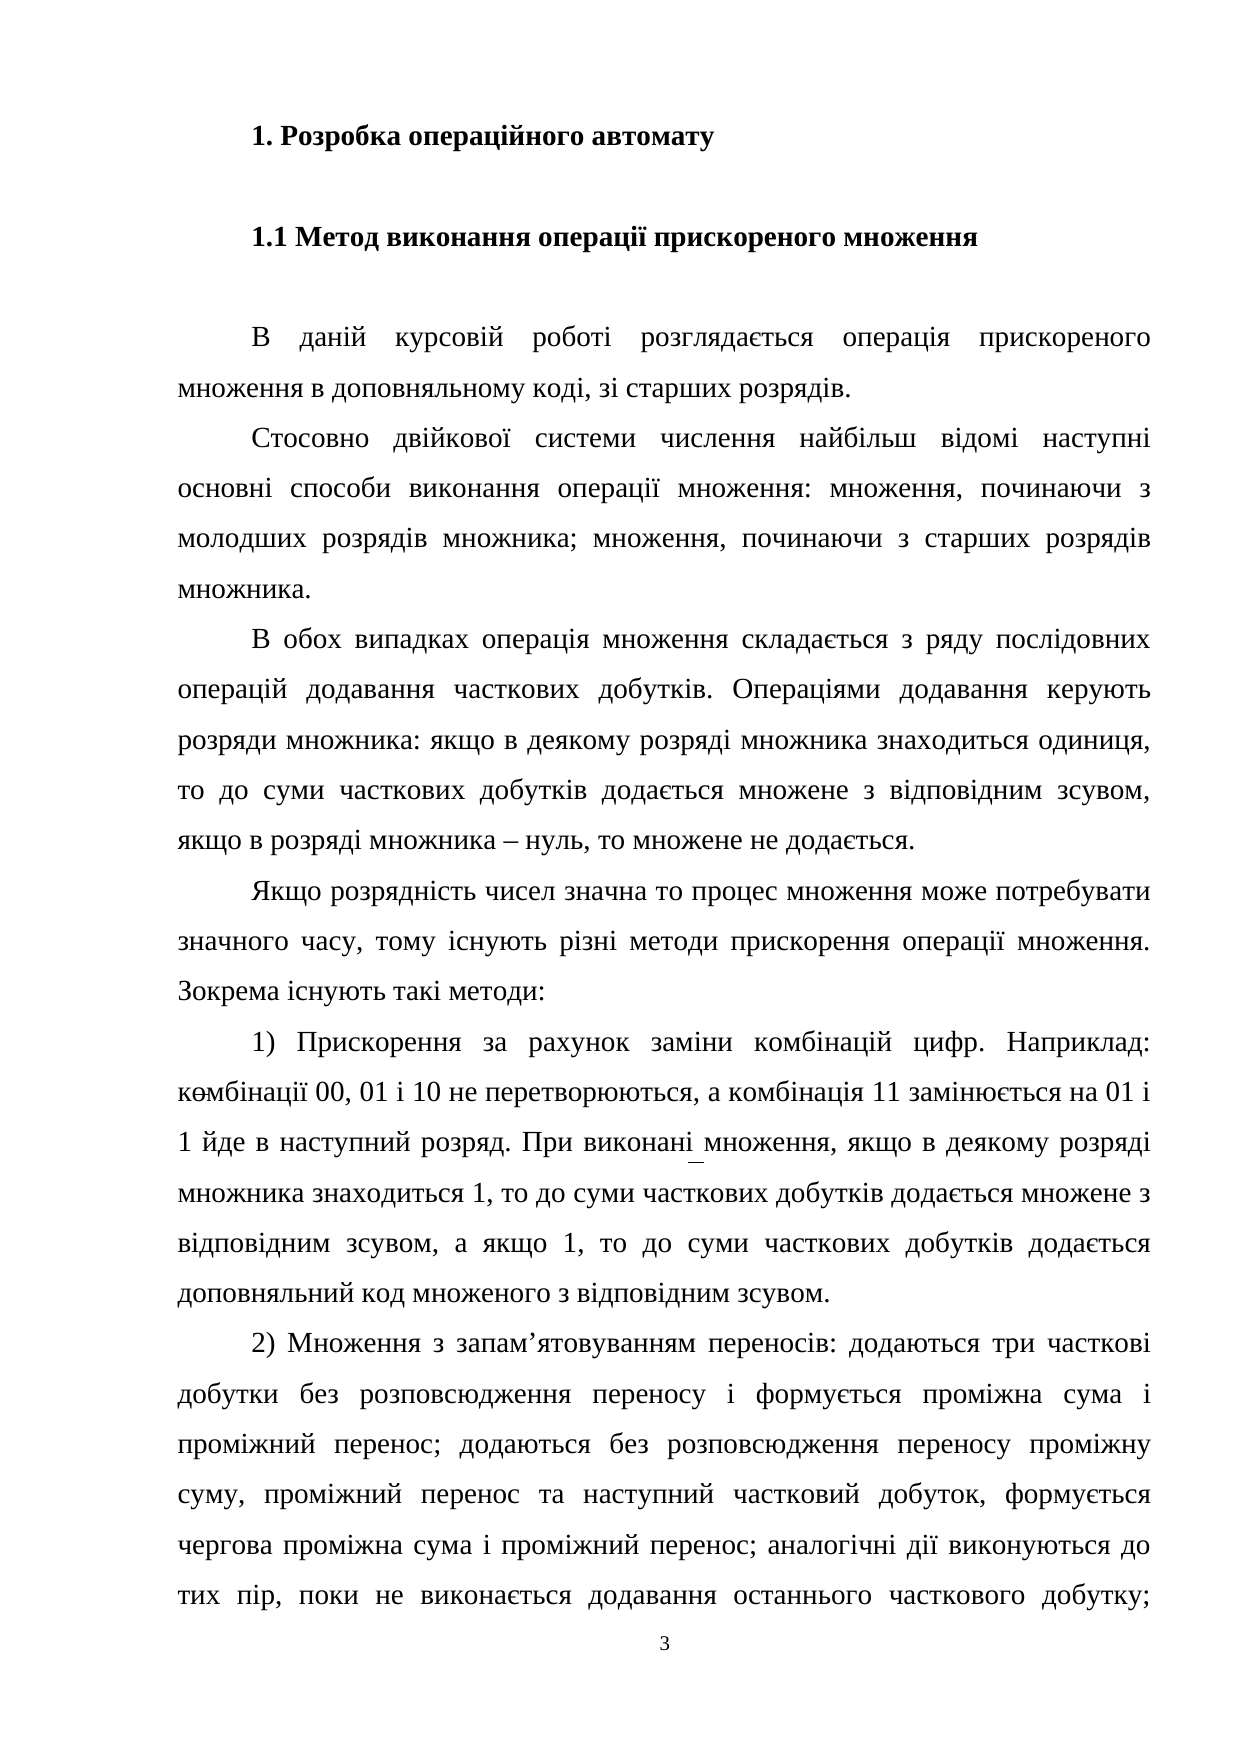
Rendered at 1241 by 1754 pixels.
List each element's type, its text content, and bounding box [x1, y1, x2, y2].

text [177, 1326, 1152, 1611]
text В даній курсовій роботі розглядається операція прискореного множення в доповняльному коді, зі старших розрядів. [177, 319, 1152, 403]
text 1. Розробка операційного автомату [177, 118, 1152, 152]
text Якщо розрядність чисел значна то процес множення може потребувати значного часу, тому існують різні методи прискорення операції множення. Зокрема існують такі методи: [177, 873, 1152, 1007]
text В обох випадках операція множення складається з ряду послідовних операцій додавання часткових добутків. Операціями додавання керують розряди множника: якщо в деякому розряді множника знаходиться одиниця, то до суми часткових добутків додається множене з відповідним зсувом, якщо в розряді множника – нуль, то множене не додається. [177, 621, 1152, 856]
text Стосовно двійкової системи числення найбільш відомі наступні основні способи виконання операції множення: множення, починаючи з молодших розрядів множника; множення, починаючи з старших розрядів множника. [177, 420, 1152, 604]
text 1) Прискорення за рахунок заміни комбінацій цифр. Наприклад: комбінації 00, 01 і 10 не перетворюються, а комбінація 11 замінюється на 01 і 1 йде в наступний розряд. При виконані множення, якщо в деякому розряді множника знаходиться 1, то до суми часткових добутків додається множене з відповідним зсувом, а якщо 1, то до суми часткових добутків додається доповняльний код множеного з відповідним зсувом. [177, 1024, 1152, 1309]
subtitle 1.1 Метод виконання операції прискореного множення [177, 219, 1152, 252]
